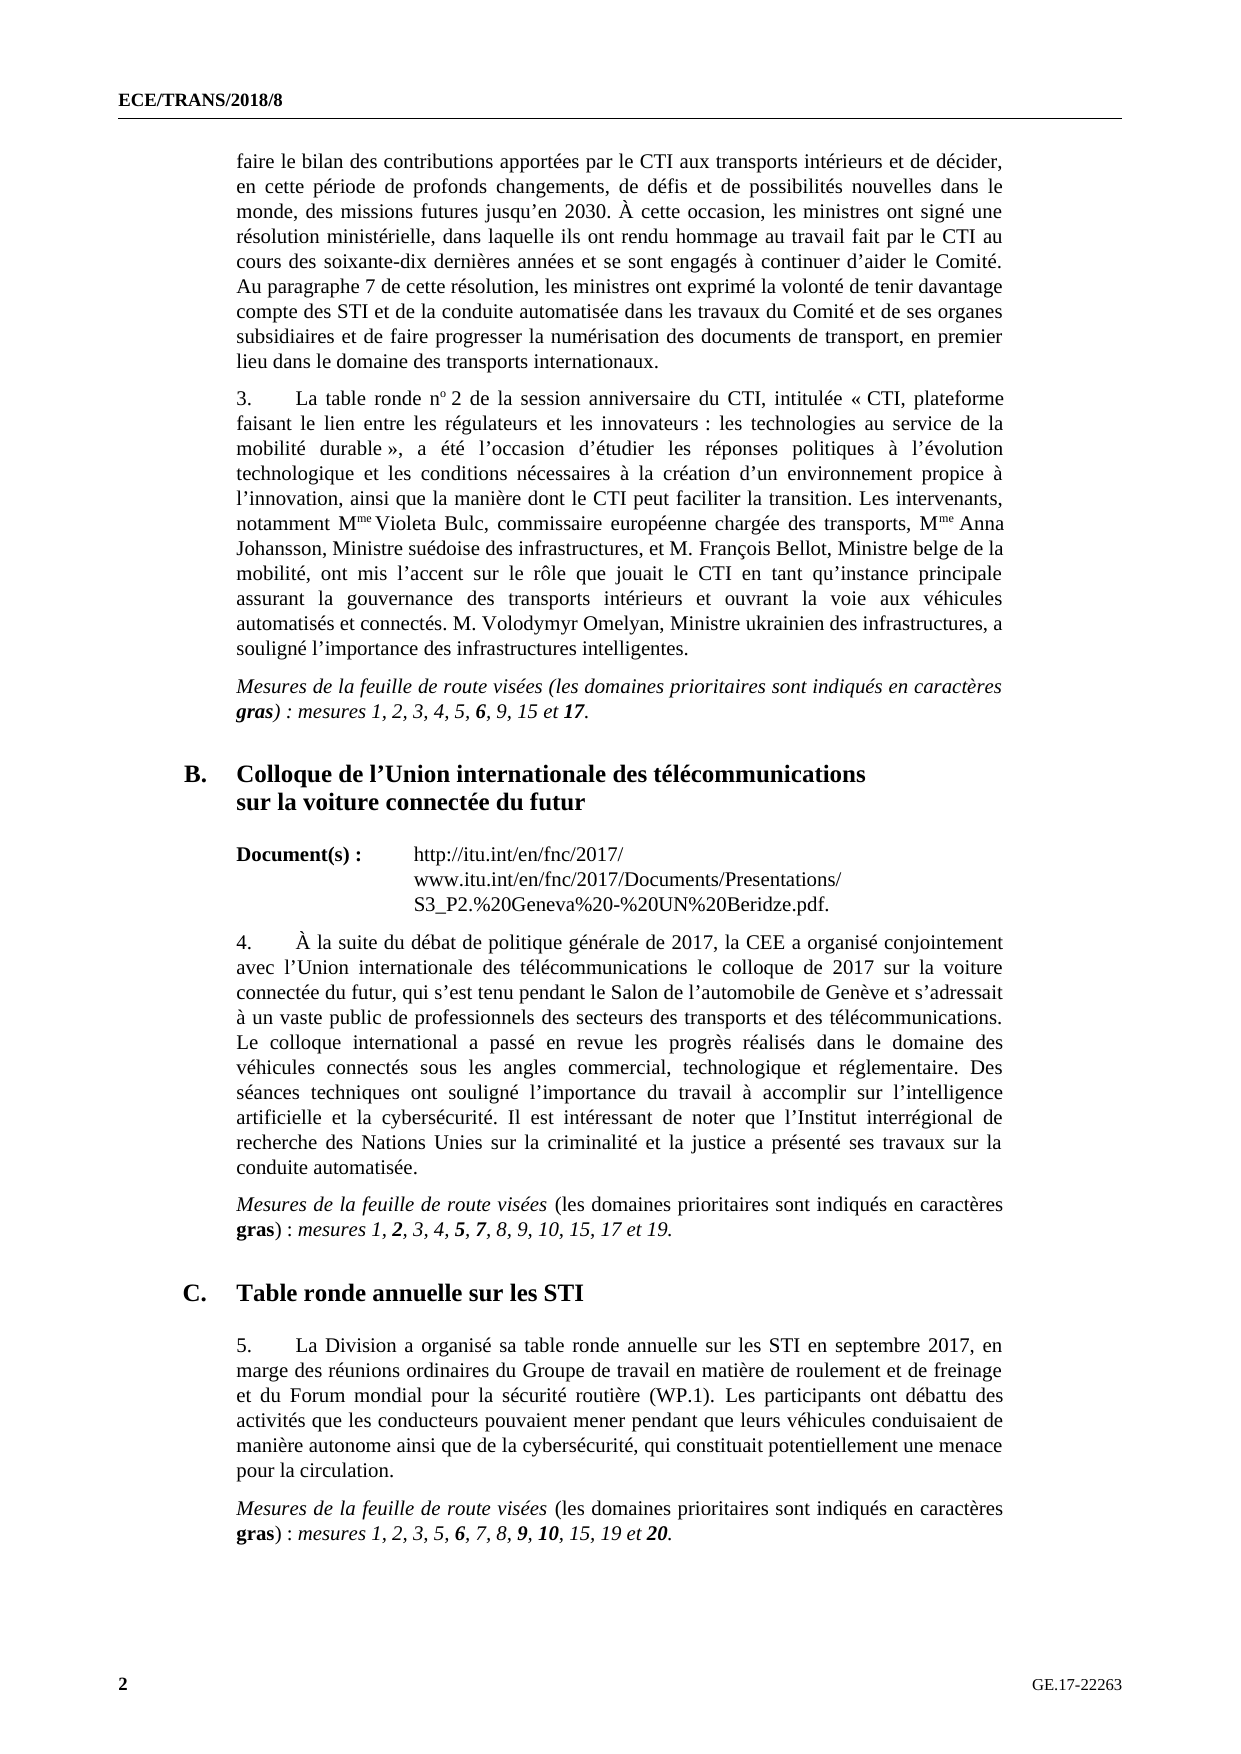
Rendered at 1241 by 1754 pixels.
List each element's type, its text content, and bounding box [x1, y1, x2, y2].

text 3. La table ronde no 2 de la session anniversaire du CTI, intitulée « CTI, plateforme faisant le lien entre les régulateurs et les innovateurs : les technologies au service de la mobilité durable », a été l’occasion d’étudier les réponses politiques à l’évolution technologique et les conditions nécessaires à la création d’un environnement propice à l’innovation, ainsi que la manière dont le CTI peut faciliter la transition. Les intervenants, notamment Mme Violeta Bulc, commissaire européenne chargée des transports, Mme Anna Johansson, Ministre suédoise des infrastructures, et M. François Bellot, Ministre belge de la mobilité, ont mis l’accent sur le rôle que jouait le CTI en tant qu’instance principale assurant la gouvernance des transports intérieurs et ouvrant la voie aux véhicules automatisés et connectés. M. Volodymyr Omelyan, Ministre ukrainien des infrastructures, a souligné l’importance des infrastructures intelligentes. [236, 385, 1004, 660]
text Mesures de la feuille de route visées (les domaines prioritaires sont indiqués en caractères gras) : mesures 1, 2, 3, 4, 5, 6, 9, 15 et 17. [236, 673, 1004, 723]
text Document(s) : http://itu.int/en/fnc/2017/ www.itu.int/en/fnc/2017/Documents/Presentations/ S3_P2.%20Geneva%20-%20UN%20Beridze.pdf. [236, 841, 1004, 916]
text 5. La Division a organisé sa table ronde annuelle sur les STI en septembre 2017, en marge des réunions ordinaires du Groupe de travail en matière de roulement et de freinage et du Forum mondial pour la sécurité routière (WP.1). Les participants ont débattu des activités que les conducteurs pouvaient mener pendant que leurs véhicules conduisaient de manière autonome ainsi que de la cybersécurité, qui constituait potentiellement une menace pour la circulation. [236, 1332, 1004, 1482]
text Mesures de la feuille de route visées (les domaines prioritaires sont indiqués en caractères gras) : mesures 1, 2, 3, 5, 6, 7, 8, 9, 10, 15, 19 et 20. [236, 1494, 1004, 1544]
text 4. À la suite du débat de politique générale de 2017, la CEE a organisé conjointement avec l’Union internationale des télécommunications le colloque de 2017 sur la voiture connectée du futur, qui s’est tenu pendant le Salon de l’automobile de Genève et s’adressait à un vaste public de professionnels des secteurs des transports et des télécommunications. Le colloque international a passé en revue les progrès réalisés dans le domaine des véhicules connectés sous les angles commercial, technologique et réglementaire. Des séances techniques ont souligné l’importance du travail à accomplir sur l’intelligence artificielle et la cybersécurité. Il est intéressant de noter que l’Institut interrégional de recherche des Nations Unies sur la criminalité et la justice a présenté ses travaux sur la conduite automatisée. [236, 929, 1004, 1179]
text B. Colloque de l’Union internationale des télécommunications sur la voiture connectée du futur [118, 760, 1004, 816]
text C. Table ronde annuelle sur les STI [118, 1279, 1004, 1307]
text Mesures de la feuille de route visées (les domaines prioritaires sont indiqués en caractères gras) : mesures 1, 2, 3, 4, 5, 7, 8, 9, 10, 15, 17 et 19. [236, 1191, 1004, 1241]
